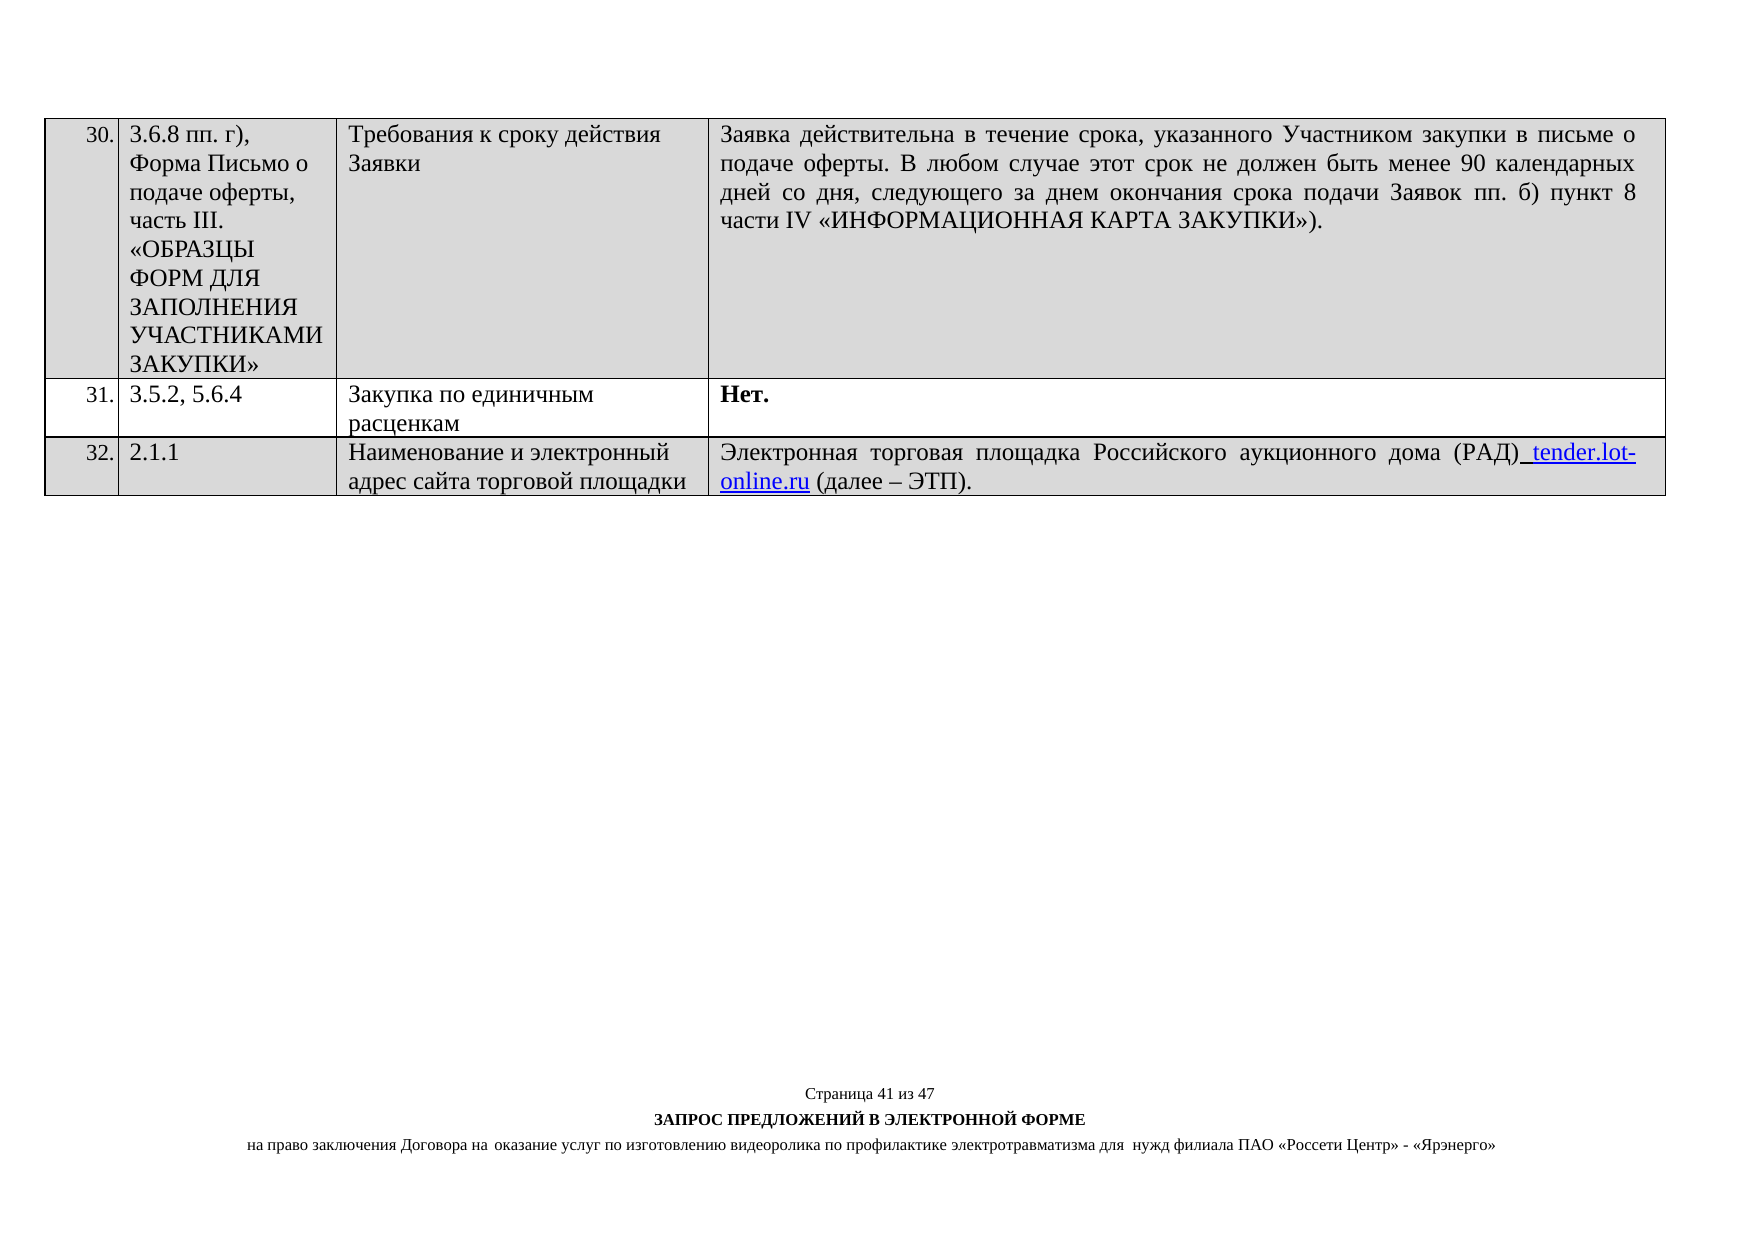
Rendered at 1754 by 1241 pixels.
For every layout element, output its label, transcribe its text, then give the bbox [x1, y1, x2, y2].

table_cell Нет. [709, 379, 1665, 436]
table_cell Заявка действительна в течение срока, указанного Участником закупки в письме о подаче оферты. В любом случае этот срок не должен быть менее 90 календарных дней со дня, следующего за днем окончания срока подачи Заявок пп. б) пункт 8 части IV «ИНФОРМАЦИОННАЯ КАРТА ЗАКУПКИ»). [709, 119, 1665, 378]
table_cell Требования к сроку действия Заявки [337, 119, 708, 378]
table_cell 2.1.1 [119, 438, 336, 495]
table_cell Электронная торговая площадка Российского аукционного дома (РАД) tender.lot-online.ru (далее – ЭТП). [709, 438, 1665, 495]
table_cell [46, 438, 118, 495]
table_cell [46, 119, 118, 378]
table_cell 3.6.8 пп. г), Форма Письмо о подаче оферты, часть III. «ОБРАЗЦЫ ФОРМ ДЛЯ ЗАПОЛНЕНИЯ УЧАСТНИКАМИ ЗАКУПКИ» [119, 119, 336, 378]
table_cell Закупка по единичным расценкам [337, 379, 708, 436]
table_cell [46, 379, 118, 436]
table_cell 3.5.2, 5.6.4 [119, 379, 336, 436]
table_cell Наименование и электронный адрес сайта торговой площадки [337, 438, 708, 495]
